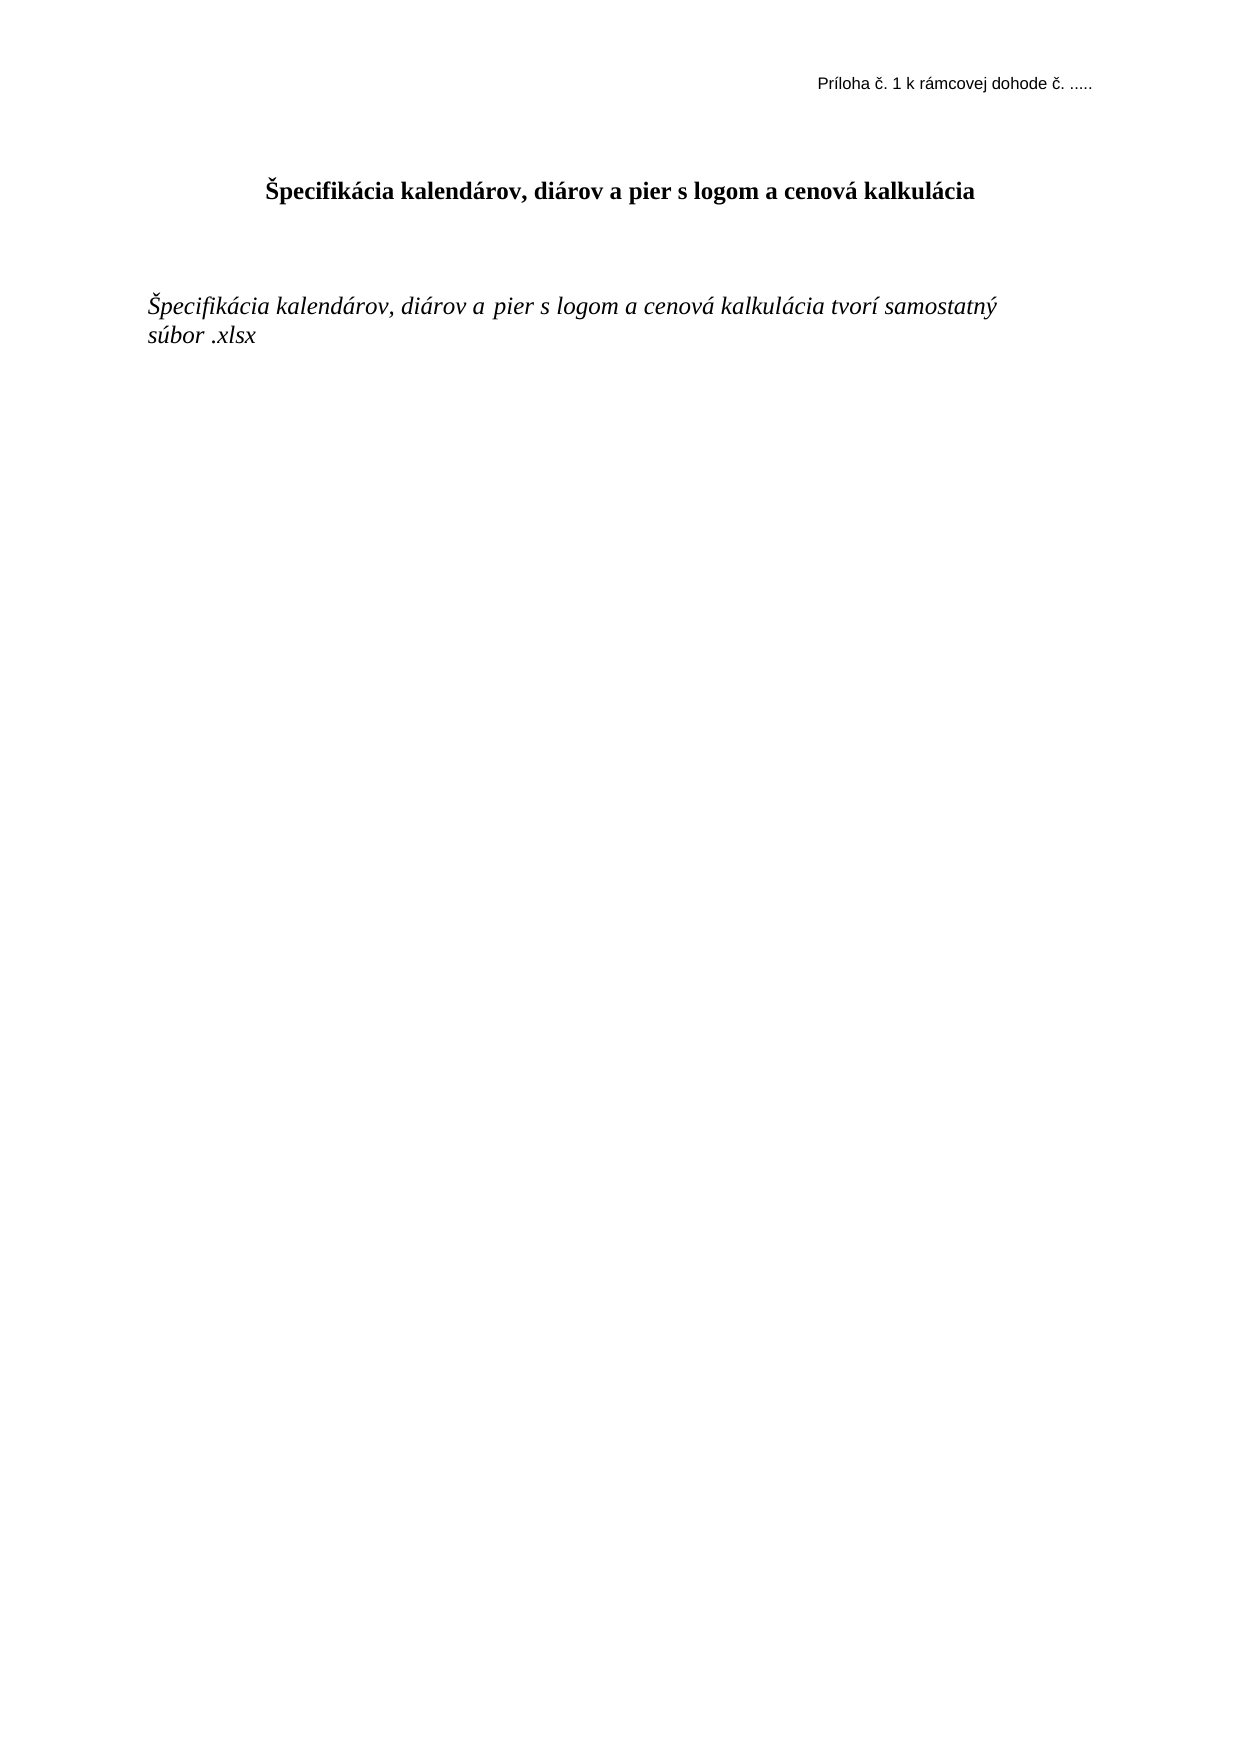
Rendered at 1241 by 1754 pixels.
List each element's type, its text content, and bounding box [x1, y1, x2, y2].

text Špecifikácia kalendárov, diárov a pier s logom a cenová kalkulácia [148, 176, 1093, 205]
text Špecifikácia kalendárov, diárov a pier s logom a cenová kalkulácia tvorí samostatný súbor .xlsx [148, 291, 1093, 349]
